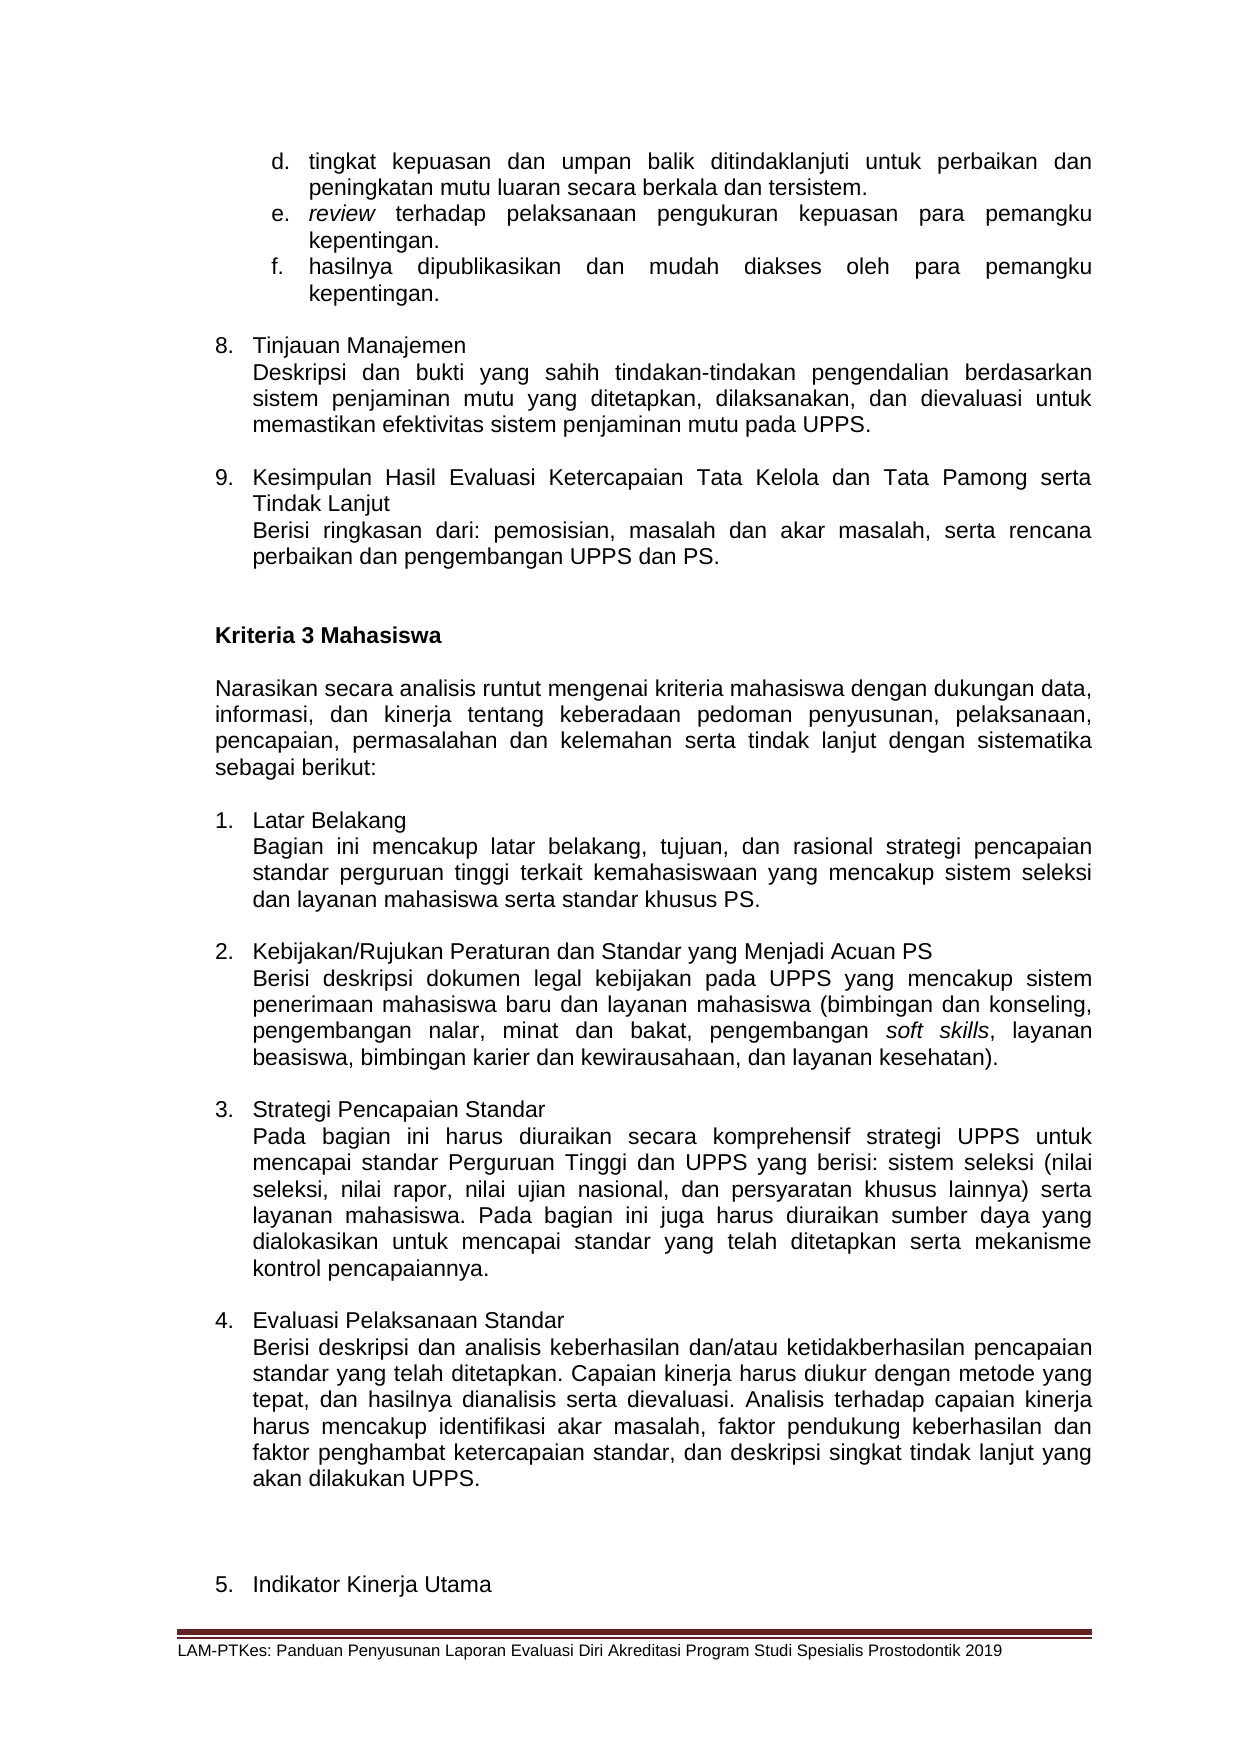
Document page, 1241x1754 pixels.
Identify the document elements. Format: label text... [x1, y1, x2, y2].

text Berisi deskripsi dokumen legal kebijakan pada UPPS yang mencakup sistem penerimaan mahasiswa baru dan layanan mahasiswa (bimbingan dan konseling, pengembangan nalar, minat dan bakat, pengembangan soft skills, layanan beasiswa, bimbingan karier dan kewirausahaan, dan layanan kesehatan). [252, 965, 1092, 1070]
list Kebijakan/Rujukan Peraturan dan Standar yang Menjadi Acuan PS [215, 938, 1092, 965]
list Evaluasi Pelaksanaan Standar [215, 1307, 1092, 1334]
list Indikator Kinerja Utama [215, 1571, 1092, 1597]
text Deskripsi dan bukti yang sahih tindakan-tindakan pengendalian berdasarkan sistem penjaminan mutu yang ditetapkan, dilaksanakan, dan dievaluasi untuk memastikan efektivitas sistem penjaminan mutu pada UPPS. [252, 358, 1092, 438]
list Kesimpulan Hasil Evaluasi Ketercapaian Tata Kelola dan Tata Pamong serta Tindak Lanjut [215, 464, 1092, 517]
list review terhadap pelaksanaan pengukuran kepuasan para pemangku kepentingan. [271, 200, 1092, 253]
text Bagian ini mencakup latar belakang, tujuan, dan rasional strategi pencapaian standar perguruan tinggi terkait kemahasiswaan yang mencakup sistem seleksi dan layanan mahasiswa serta standar khusus PS. [252, 833, 1092, 912]
text Narasikan secara analisis runtut mengenai kriteria mahasiswa dengan dukungan data, informasi, dan kinerja tentang keberadaan pedoman penyusunan, pelaksanaan, pencapaian, permasalahan dan kelemahan serta tindak lanjut dengan sistematika sebagai berikut: [215, 675, 1092, 780]
text Berisi ringkasan dari: pemosisian, masalah dan akar masalah, serta rencana perbaikan dan pengembangan UPPS dan PS. [252, 517, 1092, 569]
list Latar Belakang [215, 807, 1092, 833]
text Pada bagian ini harus diuraikan secara komprehensif strategi UPPS untuk mencapai standar Perguruan Tinggi dan UPPS yang berisi: sistem seleksi (nilai seleksi, nilai rapor, nilai ujian nasional, dan persyaratan khusus lainnya) serta layanan mahasiswa. Pada bagian ini juga harus diuraikan sumber daya yang dialokasikan untuk mencapai standar yang telah ditetapkan serta mekanisme kontrol pencapaiannya. [252, 1123, 1092, 1281]
list tingkat kepuasan dan umpan balik ditindaklanjuti untuk perbaikan dan peningkatan mutu luaran secara berkala dan tersistem. [271, 148, 1092, 200]
list Tinjauan Manajemen [215, 332, 1092, 358]
list Strategi Pencapaian Standar [215, 1096, 1092, 1123]
subtitle Kriteria 3 Mahasiswa [215, 622, 1092, 648]
text Berisi deskripsi dan analisis keberhasilan dan/atau ketidakberhasilan pencapaian standar yang telah ditetapkan. Capaian kinerja harus diukur dengan metode yang tepat, dan hasilnya dianalisis serta dievaluasi. Analisis terhadap capaian kinerja harus mencakup identifikasi akar masalah, faktor pendukung keberhasilan dan faktor penghambat ketercapaian standar, dan deskripsi singkat tindak lanjut yang akan dilakukan UPPS. [252, 1334, 1092, 1492]
list hasilnya dipublikasikan dan mudah diakses oleh para pemangku kepentingan. [271, 253, 1092, 306]
